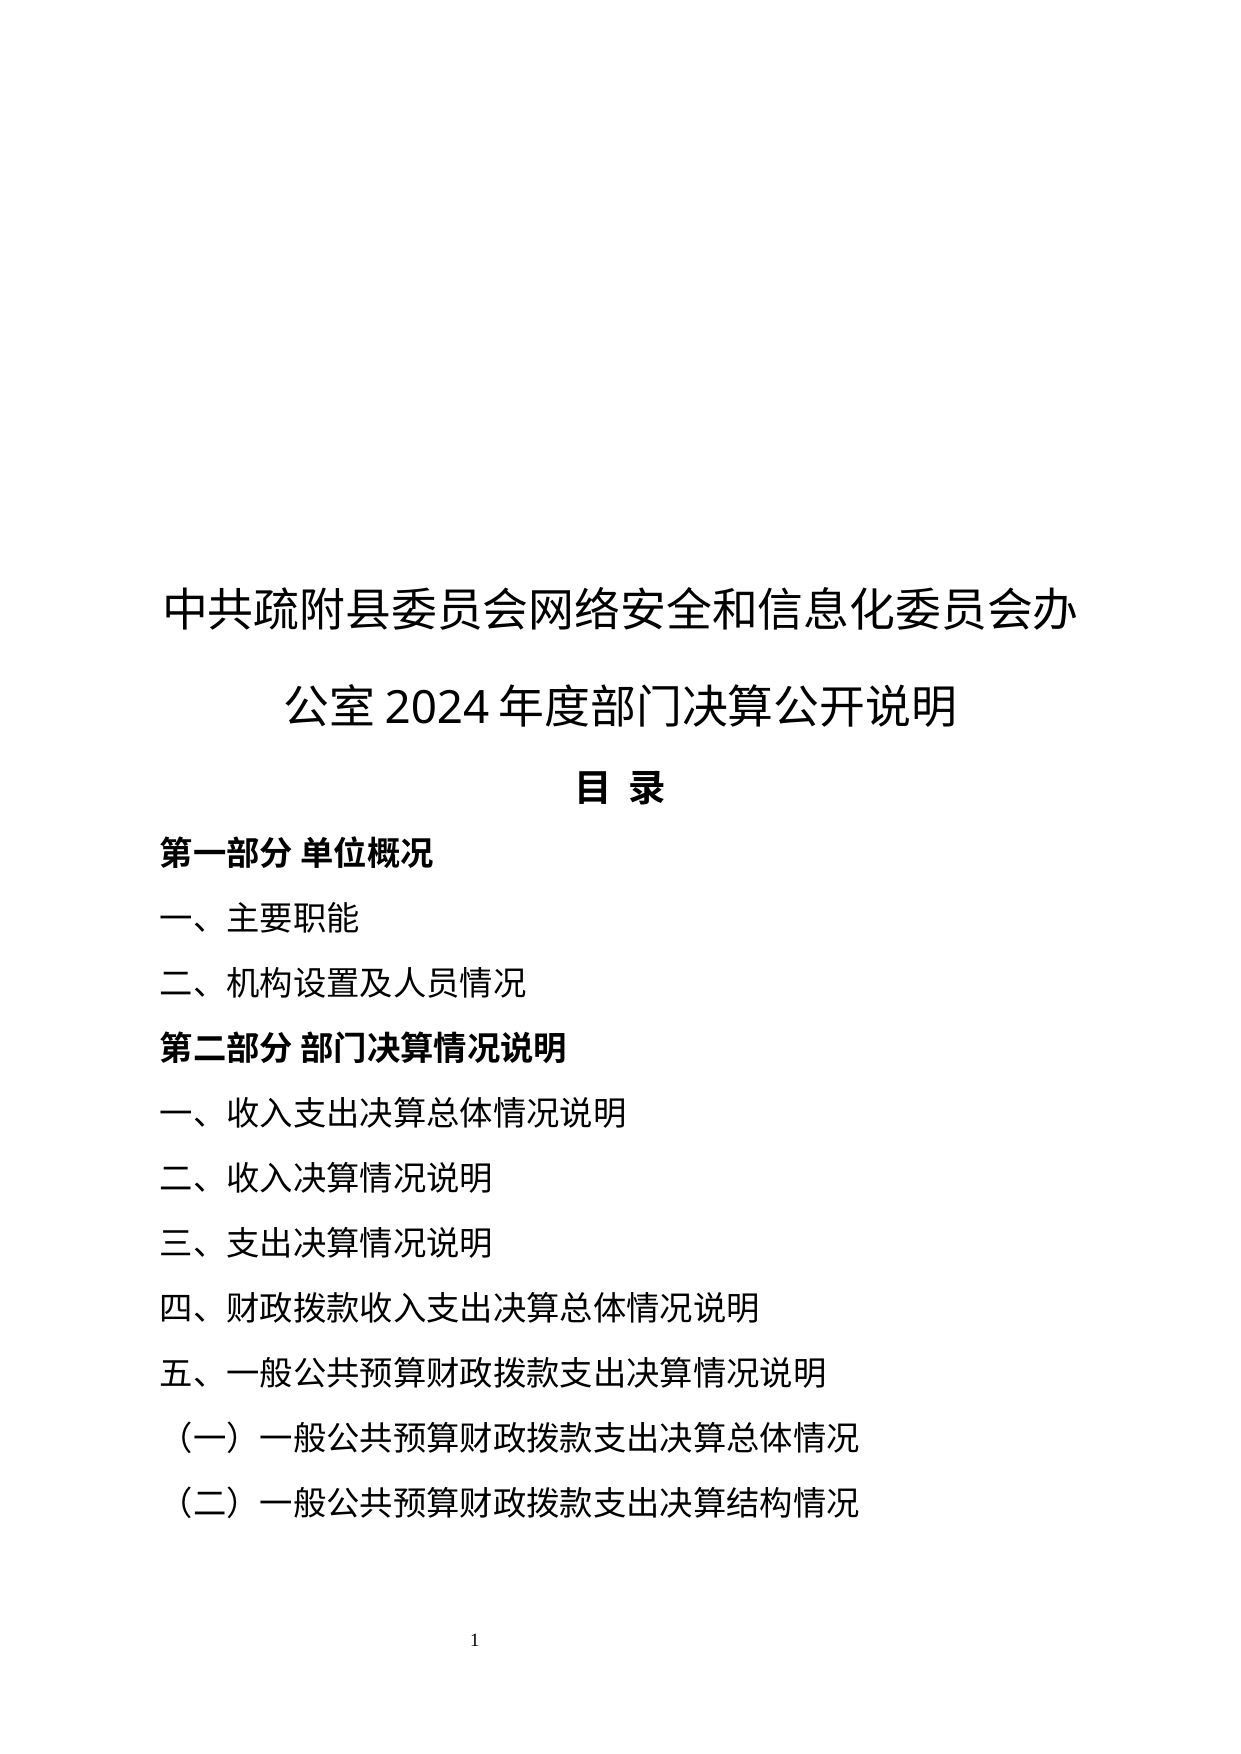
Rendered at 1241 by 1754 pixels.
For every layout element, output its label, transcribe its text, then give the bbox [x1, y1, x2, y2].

text 二、收入决算情况说明 [159, 1143, 1081, 1208]
text 五、一般公共预算财政拨款支出决算情况说明 [159, 1338, 1081, 1403]
text 四、财政拨款收入支出决算总体情况说明 [159, 1273, 1081, 1338]
text 第一部分 单位概况 [159, 818, 1081, 883]
text （二）一般公共预算财政拨款支出决算结构情况 [159, 1468, 1081, 1533]
text 中共疏附县委员会网络安全和信息化委员会办公室2024年度部门决算公开说明 [159, 558, 1081, 753]
text 三、支出决算情况说明 [159, 1208, 1081, 1273]
text 一、收入支出决算总体情况说明 [159, 1078, 1081, 1143]
text 第二部分 部门决算情况说明 [159, 1013, 1081, 1078]
text （一）一般公共预算财政拨款支出决算总体情况 [159, 1403, 1081, 1468]
text 一、主要职能 [159, 883, 1081, 948]
text 二、机构设置及人员情况 [159, 948, 1081, 1013]
text 目 录 [159, 753, 1081, 818]
